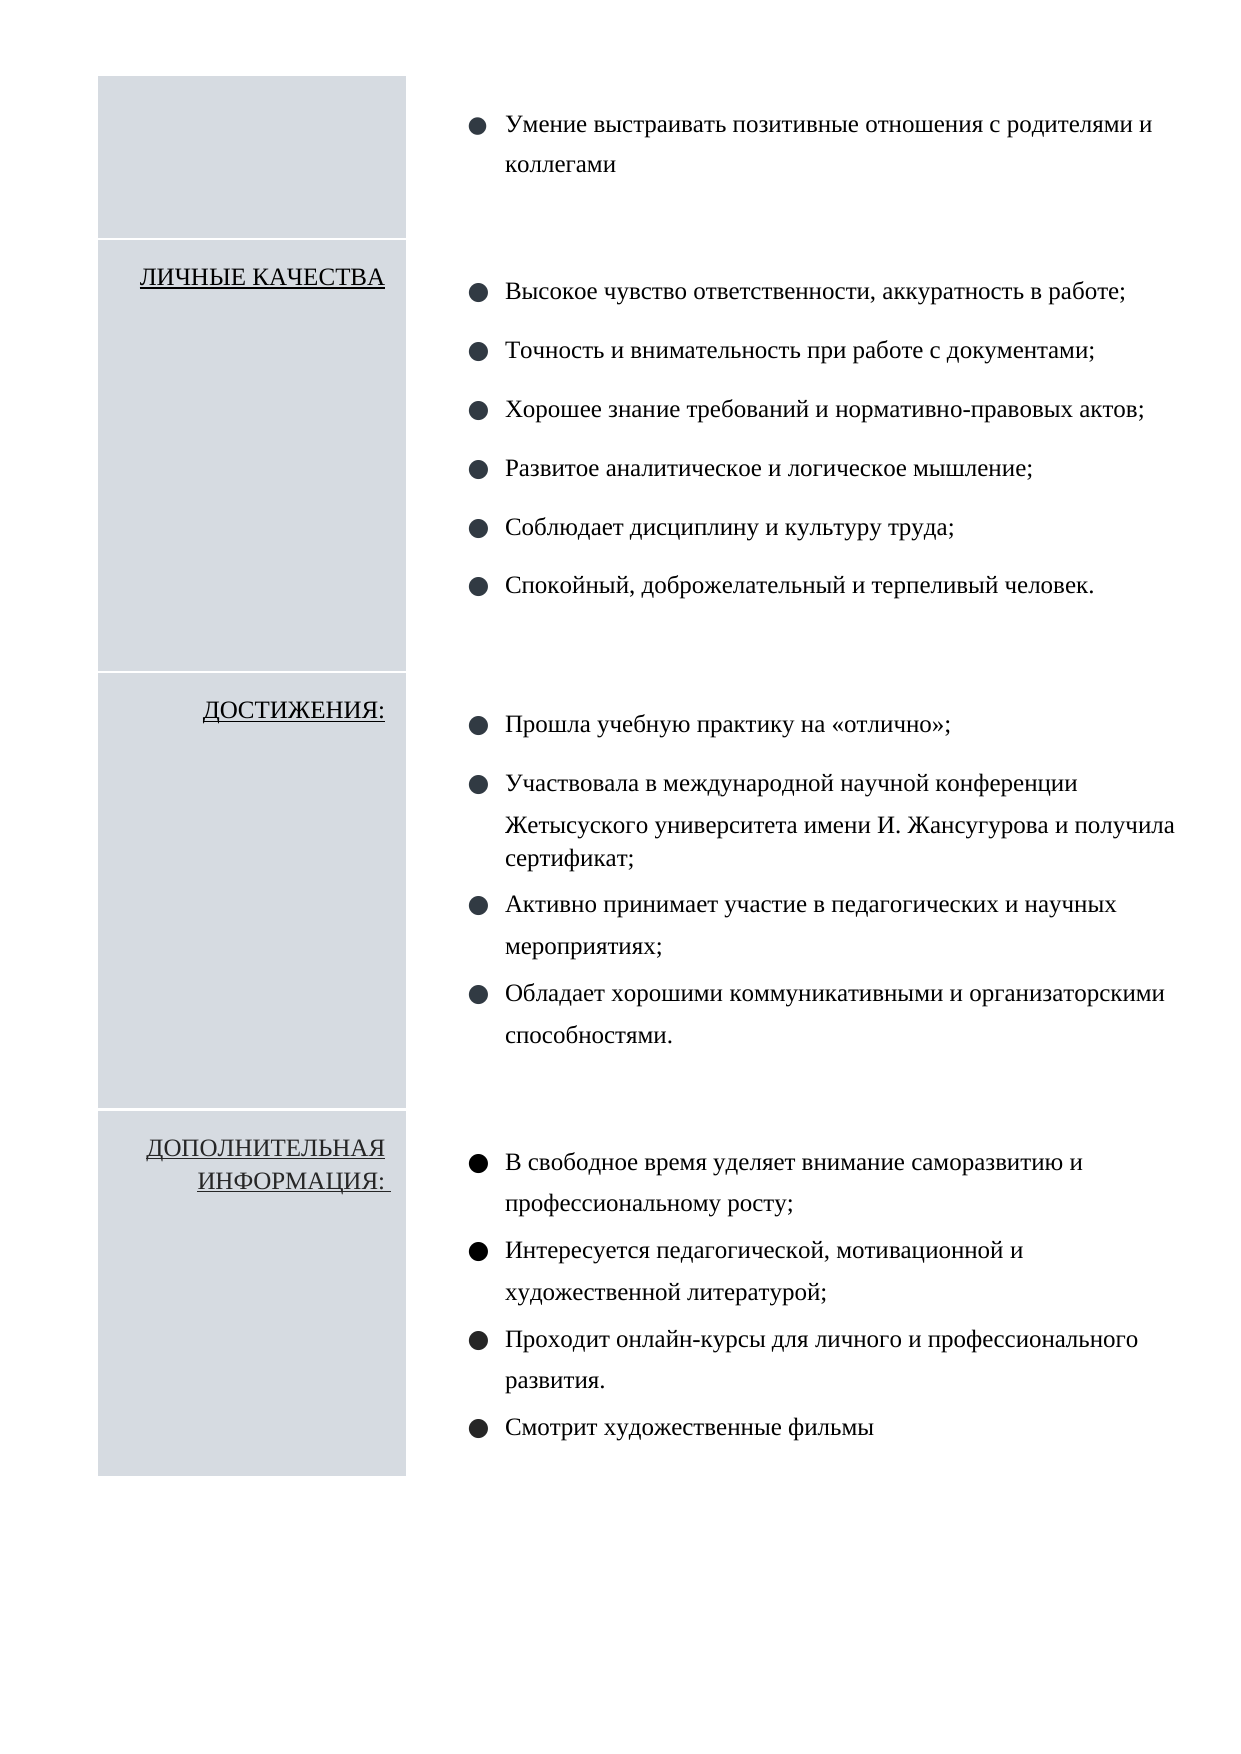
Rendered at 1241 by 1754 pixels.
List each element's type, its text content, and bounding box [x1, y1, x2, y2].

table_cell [98, 76, 406, 238]
table_cell ЛИЧНЫЕ КАЧЕСТВА [98, 240, 406, 671]
table_cell Высокое чувство ответственности, аккуратность в работе; Точность и внимательность при работе с документами; Хорошее знание требований и нормативно-правовых актов; Развитое аналитическое и логическое мышление; Соблюдает дисциплину и культуру труда; Спокойный, доброжелательный и терпеливый человек. [409, 240, 1206, 671]
table_cell ДОСТИЖЕНИЯ: [98, 673, 406, 1108]
table_cell ДОПОЛНИТЕЛЬНАЯ ИНФОРМАЦИЯ: [98, 1111, 406, 1476]
table_cell В свободное время уделяет внимание саморазвитию и профессиональному росту; Интересуется педагогической, мотивационной и художественной литературой; Проходит онлайн-курсы для личного и профессионального развития. Смотрит художественные фильмы [409, 1111, 1206, 1476]
table_cell Прошла учебную практику на «отлично»; Участвовала в международной научной конференции Жетысуского университета имени И. Жансугурова и получила сертификат; Активно принимает участие в педагогических и научных мероприятиях; Обладает хорошими коммуникативными и организаторскими способностями. [409, 673, 1206, 1108]
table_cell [409, 76, 1206, 238]
